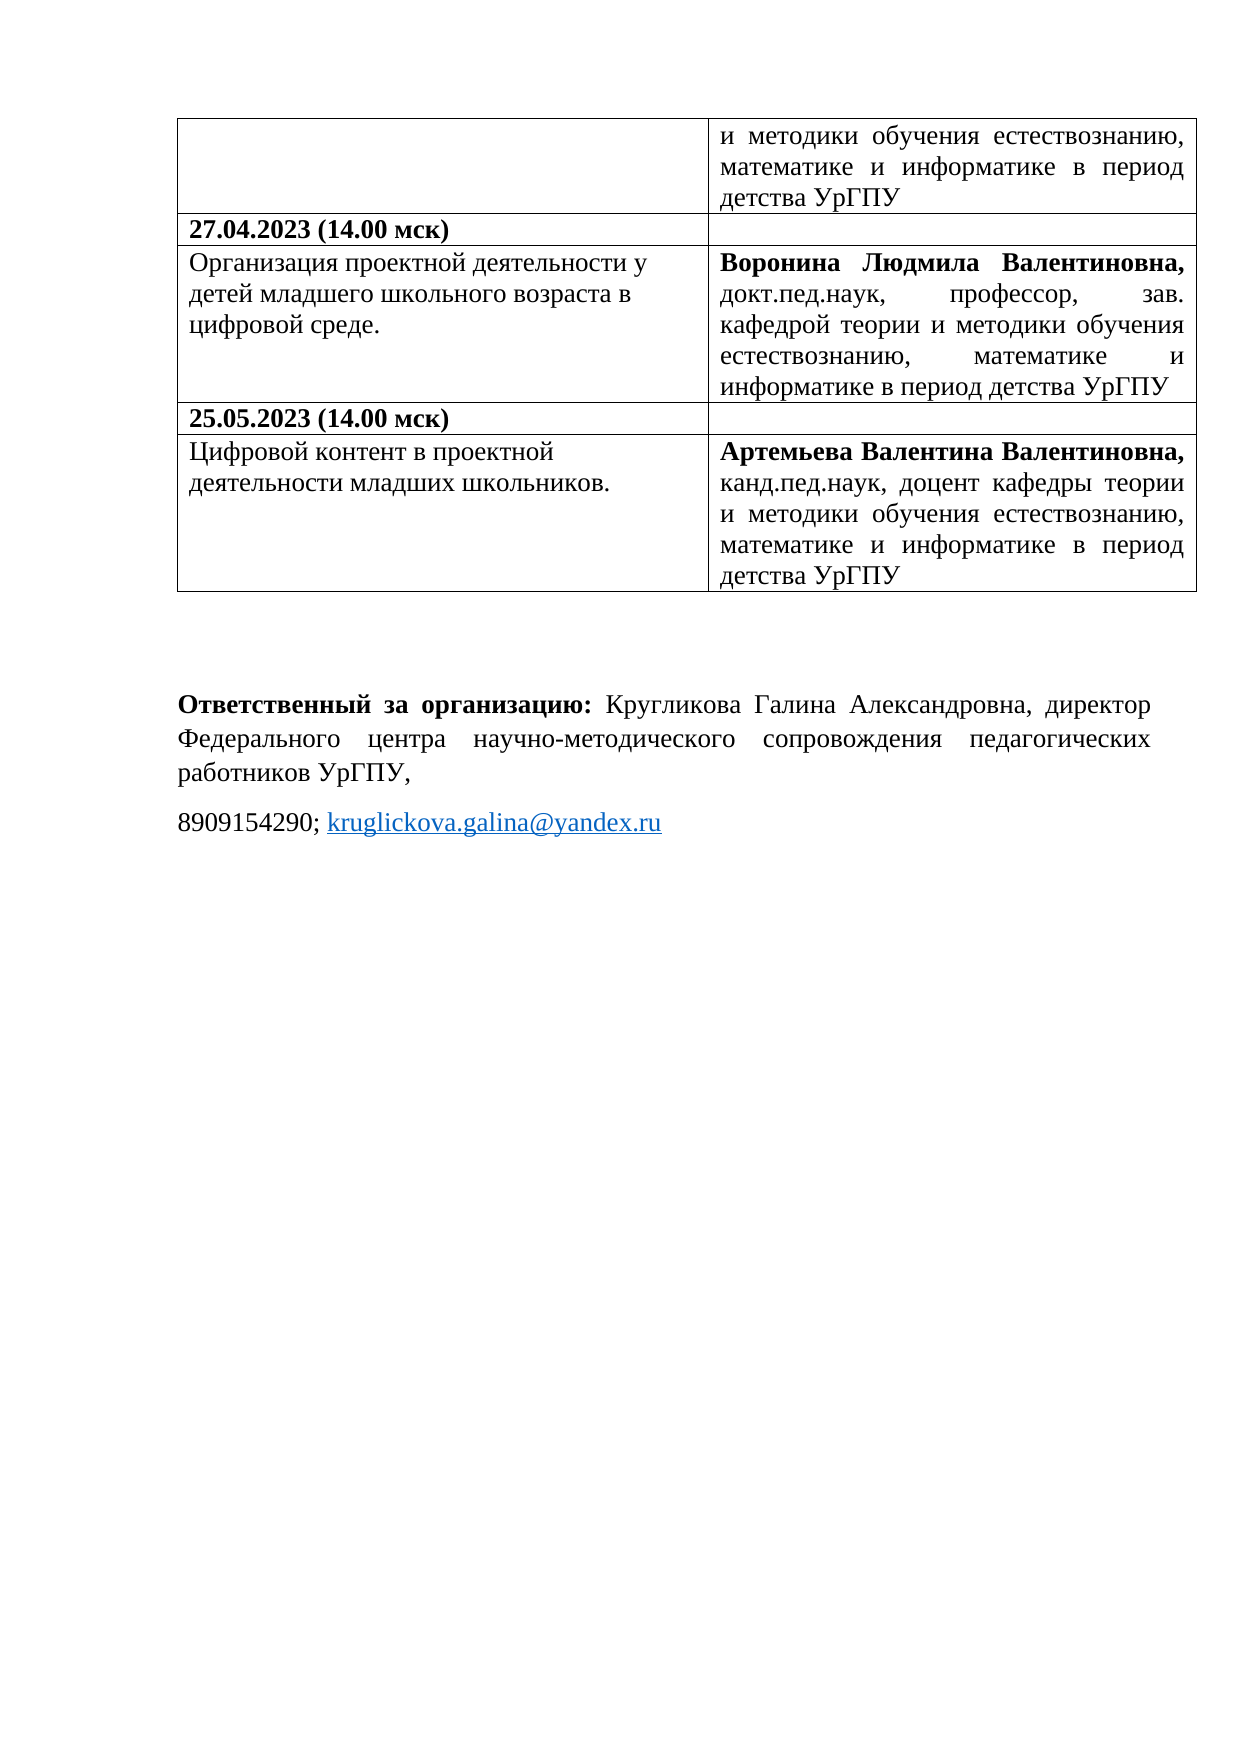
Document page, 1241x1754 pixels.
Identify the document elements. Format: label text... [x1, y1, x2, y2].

table_cell Артемьева Валентина Валентиновна, канд.пед.наук, доцент кафедры теории и методики обучения естествознанию, математике и информатике в период детства УрГПУ [900, 435, 1196, 591]
table_cell Цифровой контент в проектной деятельности младших школьников. [178, 435, 708, 591]
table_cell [178, 119, 708, 213]
table_cell [709, 403, 1196, 434]
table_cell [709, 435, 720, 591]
table_cell 25.05.2023 (14.00 мск) [178, 403, 708, 434]
table_cell [709, 214, 1196, 245]
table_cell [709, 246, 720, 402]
text Ответственный за организацию: Кругликова Галина Александровна, директор Федерального центра научно-методического сопровождения педагогических работников УрГПУ, [177, 689, 1152, 787]
table_cell 27.04.2023 (14.00 мск) [178, 214, 708, 245]
table_cell Организация проектной деятельности у детей младшего школьного возраста в цифровой среде. [178, 246, 708, 402]
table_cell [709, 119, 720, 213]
text 8909154290; kruglickova.galina@yandex.ru [177, 806, 1152, 837]
